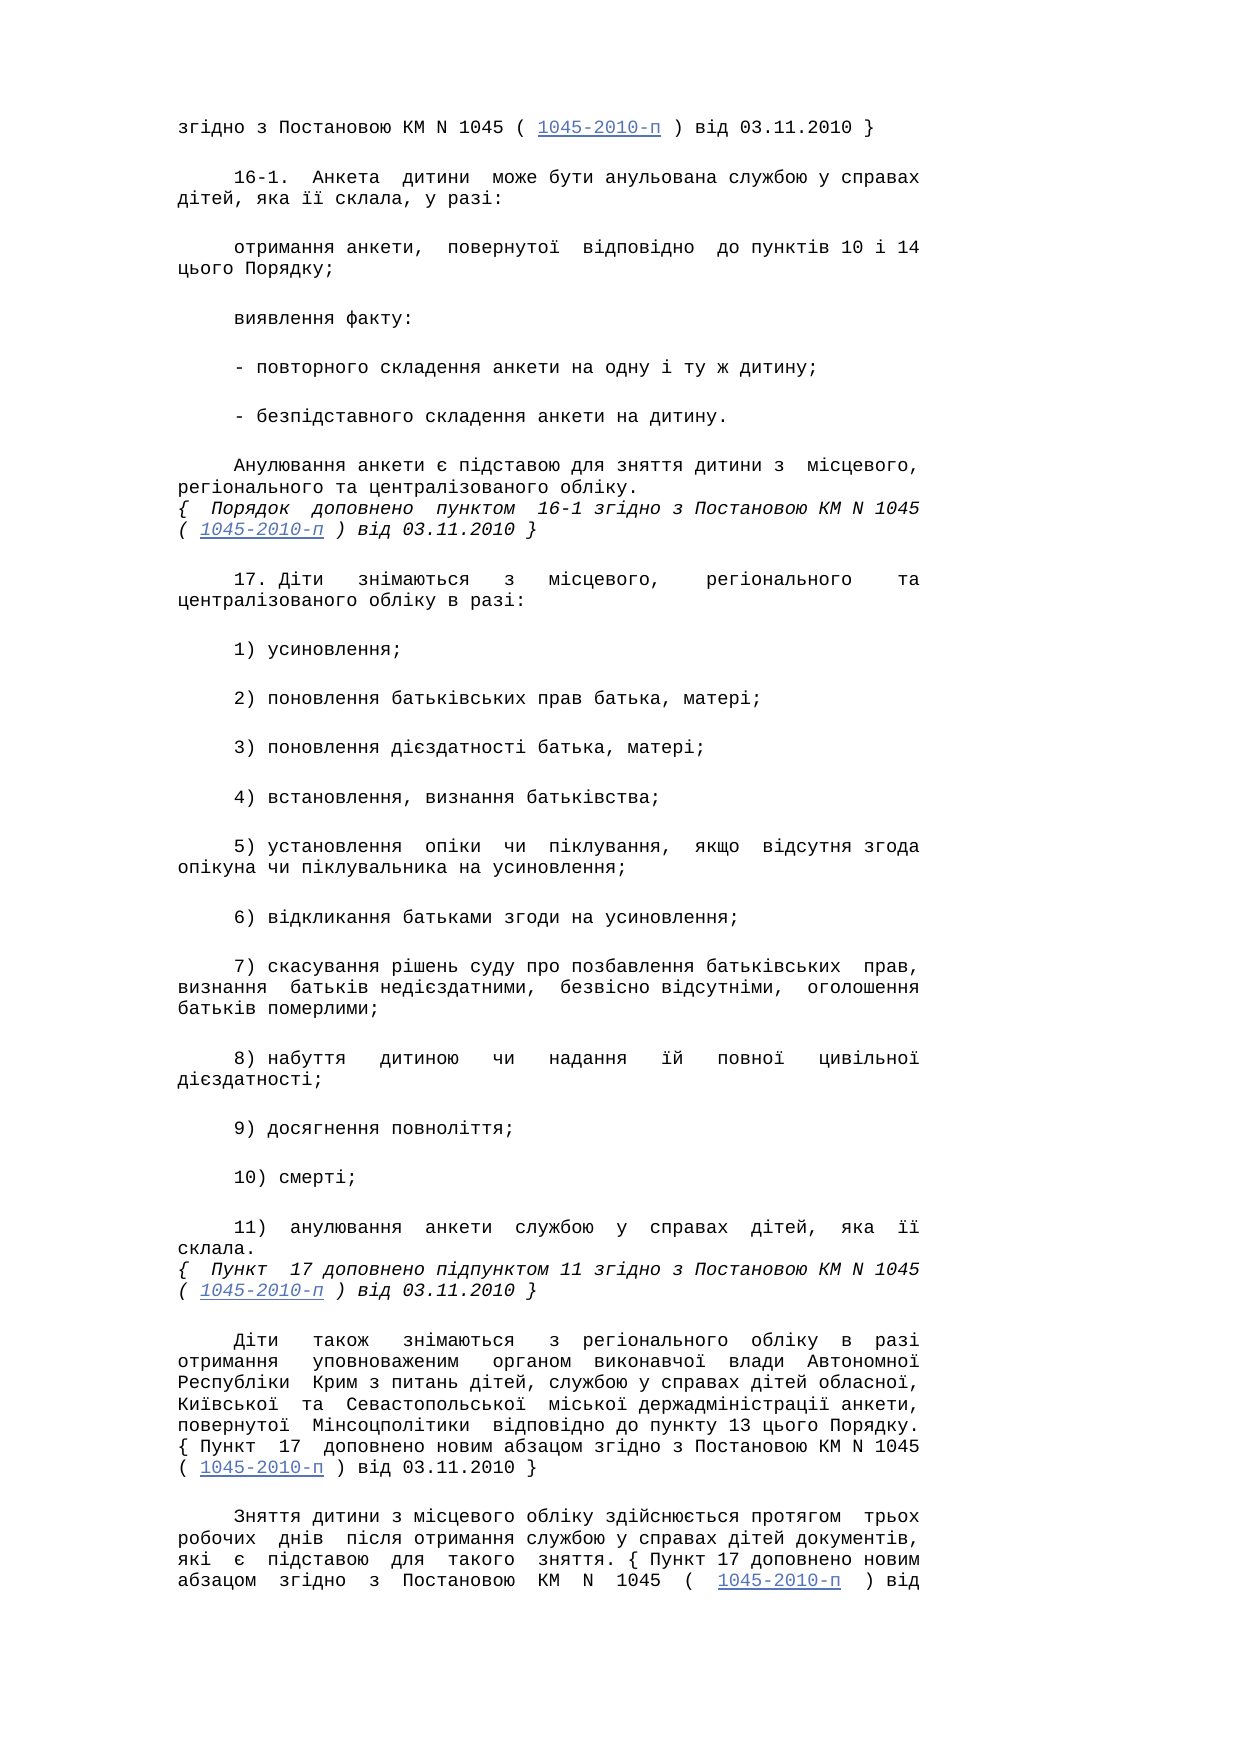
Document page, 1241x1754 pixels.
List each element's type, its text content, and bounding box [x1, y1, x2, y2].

text - безпідставного складення анкети на дитину. [177, 407, 1152, 456]
text 4) встановлення, визнання батьківства; [177, 788, 1152, 837]
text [177, 1507, 1152, 1592]
text 7) скасування рішень суду про позбавлення батьківських прав, визнання батьків недієздатними, безвісно відсутніми, оголошення батьків померлими; [177, 957, 1152, 1048]
text 3) поновлення дієздатності батька, матері; [177, 738, 1152, 788]
text Анулювання анкети є підставою для зняття дитини з місцевого, регіонального та централізованого обліку. [177, 456, 1152, 499]
text { Порядок доповнено пунктом 16-1 згідно з Постановою КМ N 1045 ( 1045-2010-п ) від 03.11.2010 } [177, 499, 1152, 569]
text { Пункт 17 доповнено підпунктом 11 згідно з Постановою КМ N 1045 ( 1045-2010-п ) від 03.11.2010 } [177, 1260, 1152, 1331]
text 17. Діти знімаються з місцевого, регіонального та централізованого обліку в разі: [177, 569, 1152, 640]
text 2) поновлення батьківських прав батька, матері; [177, 689, 1152, 738]
text 1) усиновлення; [177, 640, 1152, 689]
text 5) установлення опіки чи піклування, якщо відсутня згода опікуна чи піклувальника на усиновлення; [177, 837, 1152, 907]
text виявлення факту: [177, 308, 1152, 358]
text 10) смерті; [177, 1168, 1152, 1217]
text 11) анулювання анкети службою у справах дітей, яка її склала. [177, 1217, 1152, 1260]
text отримання анкети, повернутої відповідно до пунктів 10 і 14 цього Порядку; [177, 238, 1152, 308]
text 6) відкликання батьками згоди на усиновлення; [177, 907, 1152, 957]
text 16-1. Анкета дитини може бути анульована службою у справах дітей, яка її склала, у разі: [177, 167, 1152, 238]
text Діти також знімаються з регіонального обліку в разі отримання уповноваженим органом виконавчої влади Автономної Республіки Крим з питань дітей, службою у справах дітей обласної, Київської та Севастопольської міської держадміністрації анкети, повернутої Мінсоцполітики відповідно до пункту 13 цього Порядку. { Пункт 17 доповнено новим абзацом згідно з Постановою КМ N 1045 ( 1045-2010-п ) від 03.11.2010 } [177, 1331, 1152, 1507]
text 8) набуття дитиною чи надання їй повної цивільної дієздатності; [177, 1048, 1152, 1119]
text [177, 118, 1152, 167]
text 9) досягнення повноліття; [177, 1119, 1152, 1168]
text - повторного складення анкети на одну і ту ж дитину; [177, 358, 1152, 407]
